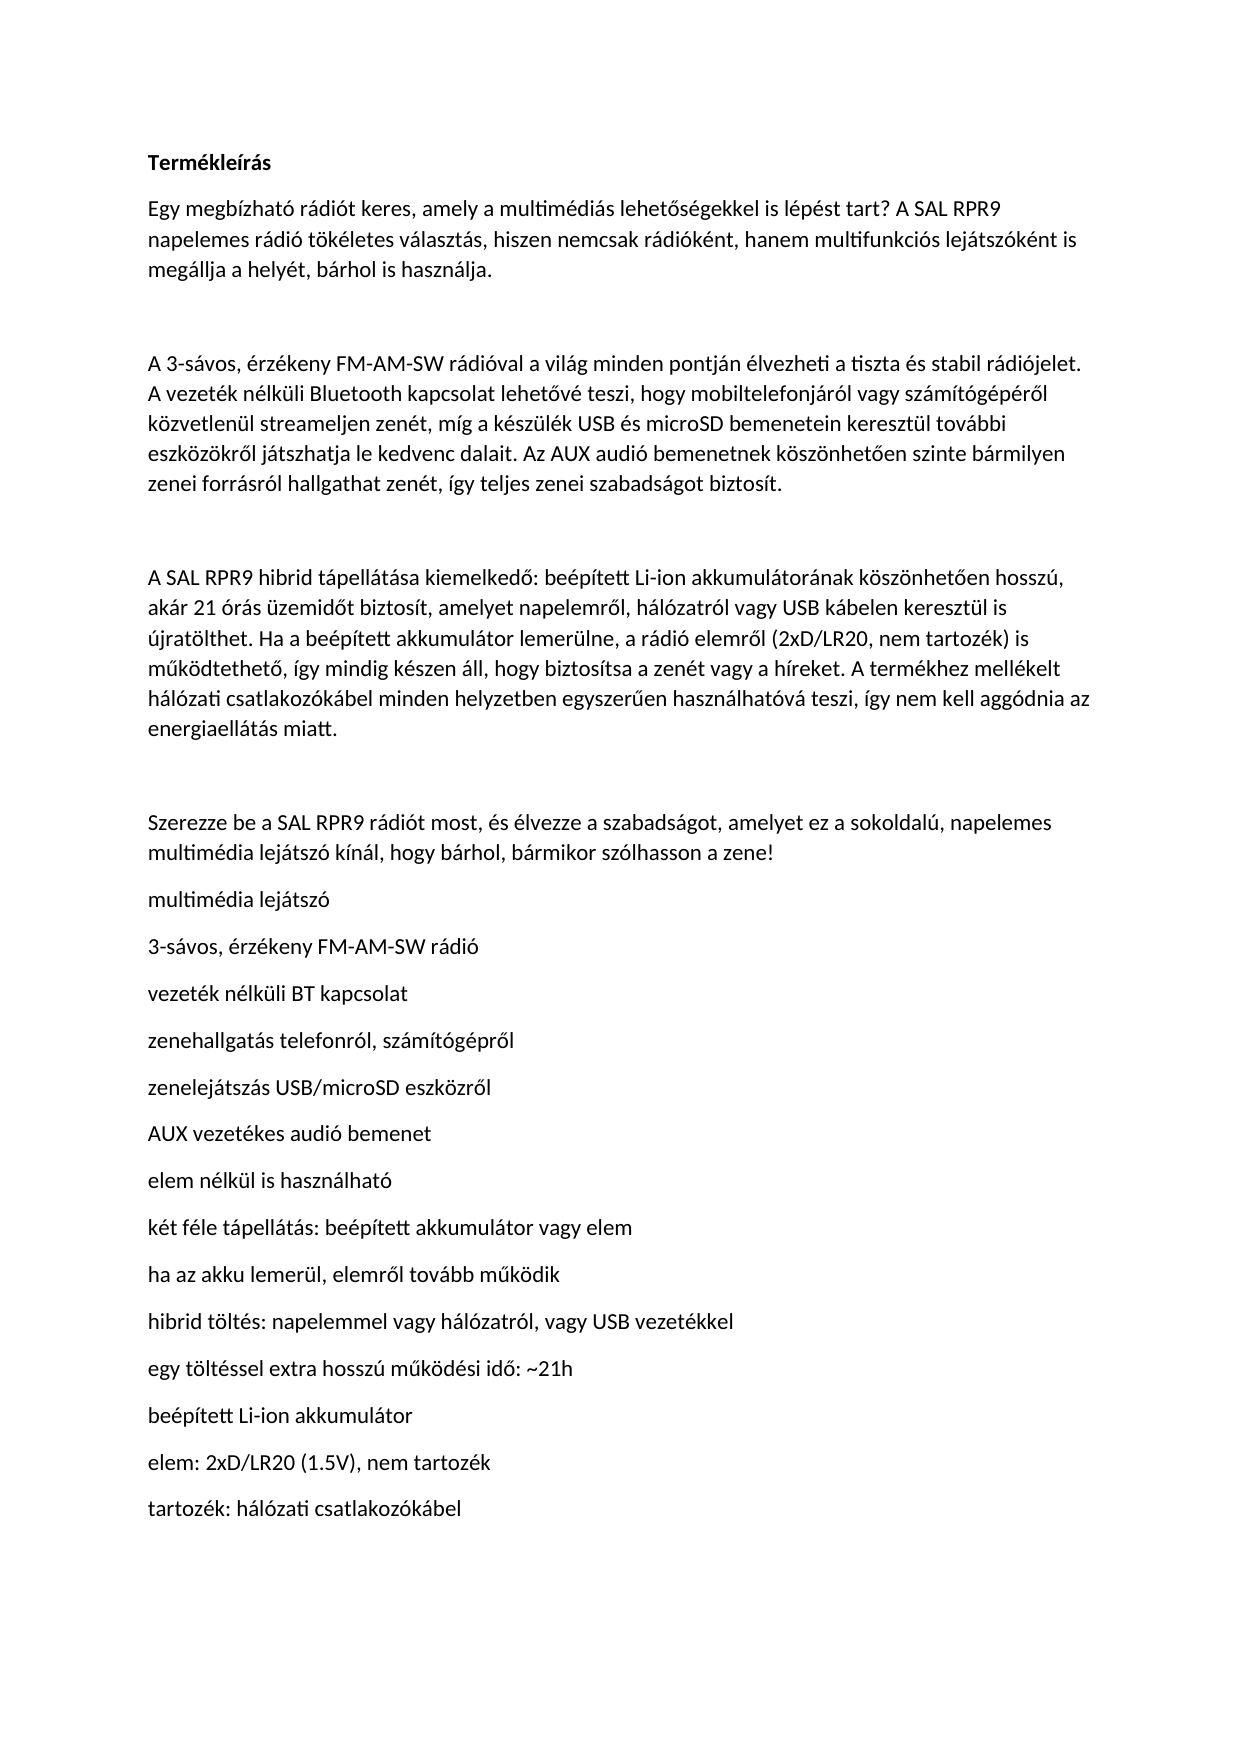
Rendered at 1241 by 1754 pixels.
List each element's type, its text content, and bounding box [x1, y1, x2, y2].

text zenehallgatás telefonról, számítógépről [148, 1026, 1093, 1054]
text Egy megbízható rádiót keres, amely a multimédiás lehetőségekkel is lépést tart? A SAL RPR9 napelemes rádió tökéletes választás, hiszen nemcsak rádióként, hanem multifunkciós lejátszóként is megállja a helyét, bárhol is használja. [148, 194, 1093, 283]
text Termékleírás [148, 148, 1093, 176]
text ha az akku lemerül, elemről tovább működik [148, 1260, 1093, 1288]
text vezeték nélküli BT kapcsolat [148, 979, 1093, 1007]
text két féle tápellátás: beépített akkumulátor vagy elem [148, 1213, 1093, 1241]
text 3-sávos, érzékeny FM-AM-SW rádió [148, 932, 1093, 960]
text tartozék: hálózati csatlakozókábel [148, 1494, 1093, 1522]
text AUX vezetékes audió bemenet [148, 1119, 1093, 1147]
text hibrid töltés: napelemmel vagy hálózatról, vagy USB vezetékkel [148, 1307, 1093, 1335]
text Szerezze be a SAL RPR9 rádiót most, és élvezze a szabadságot, amelyet ez a sokoldalú, napelemes multimédia lejátszó kínál, hogy bárhol, bármikor szólhasson a zene! [148, 808, 1093, 866]
text A 3-sávos, érzékeny FM-AM-SW rádióval a világ minden pontján élvezheti a tiszta és stabil rádiójelet. A vezeték nélküli Bluetooth kapcsolat lehetővé teszi, hogy mobiltelefonjáról vagy számítógépéről közvetlenül streameljen zenét, míg a készülék USB és microSD bemenetein keresztül további eszközökről játszhatja le kedvenc dalait. Az AUX audió bemenetnek köszönhetően szinte bármilyen zenei forrásról hallgathat zenét, így teljes zenei szabadságot biztosít. [148, 349, 1093, 497]
text A SAL RPR9 hibrid tápellátása kiemelkedő: beépített Li-ion akkumulátorának köszönhetően hosszú, akár 21 órás üzemidőt biztosít, amelyet napelemről, hálózatról vagy USB kábelen keresztül is újratölthet. Ha a beépített akkumulátor lemerülne, a rádió elemről (2xD/LR20, nem tartozék) is működtethető, így mindig készen áll, hogy biztosítsa a zenét vagy a híreket. A termékhez mellékelt hálózati csatlakozókábel minden helyzetben egyszerűen használhatóvá teszi, így nem kell aggódnia az energiaellátás miatt. [148, 563, 1093, 742]
text elem nélkül is használható [148, 1166, 1093, 1194]
text multimédia lejátszó [148, 885, 1093, 913]
text egy töltéssel extra hosszú működési idő: ~21h [148, 1354, 1093, 1382]
text beépített Li-ion akkumulátor [148, 1401, 1093, 1429]
text elem: 2xD/LR20 (1.5V), nem tartozék [148, 1448, 1093, 1476]
text zenelejátszás USB/microSD eszközről [148, 1073, 1093, 1101]
